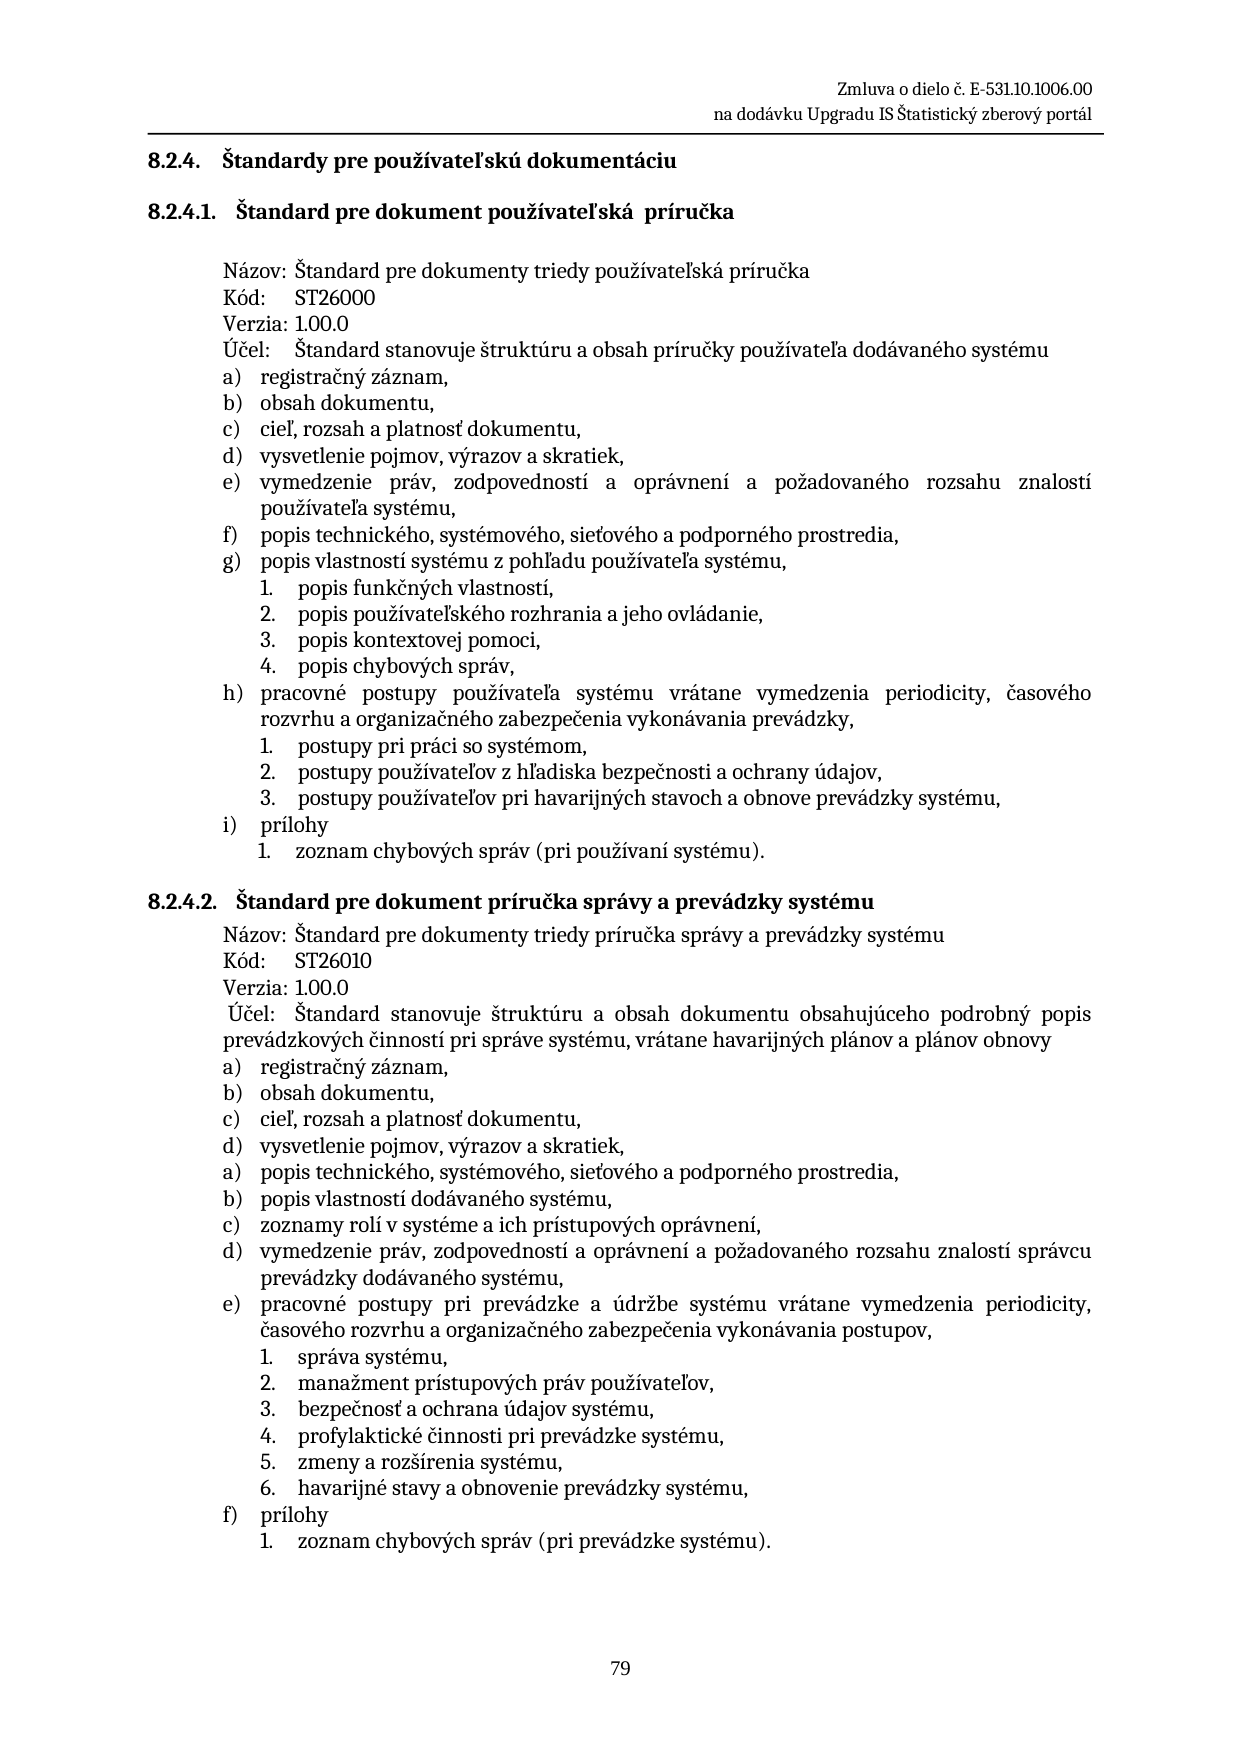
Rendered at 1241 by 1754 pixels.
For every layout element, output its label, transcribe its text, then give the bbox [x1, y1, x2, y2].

text Verzia: 1.00.0 [223, 974, 1092, 1001]
list správa systému, [260, 1343, 1092, 1370]
list popis kontextovej pomoci, [260, 627, 1092, 653]
subtitle Štandard pre dokument používateľská príručka [148, 199, 1092, 225]
list popis funkčných vlastností, [260, 574, 1092, 601]
list popis chybových správ, [260, 653, 1092, 680]
list havarijné stavy a obnovenie prevádzky systému, [260, 1475, 1092, 1502]
subtitle Štandard pre dokument príručka správy a prevádzky systému [148, 889, 1092, 916]
list postupy pri práci so systémom, [260, 732, 1092, 759]
list zmeny a rozšírenia systému, [260, 1449, 1092, 1475]
list vysvetlenie pojmov, výrazov a skratiek, [223, 442, 1092, 469]
list popis vlastností systému z pohľadu používateľa systému, [223, 548, 1092, 574]
list postupy používateľov z hľadiska bezpečnosti a ochrany údajov, [260, 759, 1092, 785]
list zoznam chybových správ (pri používaní systému). [258, 838, 1092, 864]
list cieľ, rozsah a platnosť dokumentu, [223, 1106, 1092, 1133]
text Verzia: 1.00.0 [223, 311, 1092, 337]
list zoznamy rolí v systéme a ich prístupových oprávnení, [223, 1212, 1092, 1238]
list postupy používateľov pri havarijných stavoch a obnove prevádzky systému, [260, 785, 1092, 811]
list popis technického, systémového, sieťového a podporného prostredia, [223, 1159, 1092, 1185]
list obsah dokumentu, [223, 1080, 1092, 1106]
subtitle Štandardy pre používateľskú dokumentáciu [148, 148, 1092, 174]
list vymedzenie práv, zodpovedností a oprávnení a požadovaného rozsahu znalostí správcu prevádzky dodávaného systému, [223, 1238, 1092, 1291]
list pracovné postupy používateľa systému vrátane vymedzenia periodicity, časového rozvrhu a organizačného zabezpečenia vykonávania prevádzky, [223, 680, 1092, 732]
list vysvetlenie pojmov, výrazov a skratiek, [223, 1133, 1092, 1159]
text Názov: Štandard pre dokumenty triedy príručka správy a prevádzky systému [223, 922, 1092, 948]
text Kód: ST26000 [223, 284, 1092, 311]
list popis technického, systémového, sieťového a podporného prostredia, [223, 522, 1092, 548]
list registračný záznam, [223, 363, 1092, 390]
list bezpečnosť a ochrana údajov systému, [260, 1396, 1092, 1422]
list registračný záznam, [223, 1053, 1092, 1080]
list manažment prístupových práv používateľov, [260, 1370, 1092, 1396]
list cieľ, rozsah a platnosť dokumentu, [223, 416, 1092, 442]
list prílohy [223, 811, 1092, 838]
list profylaktické činnosti pri prevádzke systému, [260, 1422, 1092, 1449]
list popis používateľského rozhrania a jeho ovládanie, [260, 601, 1092, 627]
list popis vlastností dodávaného systému, [223, 1185, 1092, 1212]
list vymedzenie práv, zodpovedností a oprávnení a požadovaného rozsahu znalostí používateľa systému, [223, 469, 1092, 522]
list obsah dokumentu, [223, 390, 1092, 416]
text Účel: Štandard stanovuje štruktúru a obsah dokumentu obsahujúceho podrobný popis prevádzkových činností pri správe systému, vrátane havarijných plánov a plánov obnovy [223, 1001, 1092, 1053]
text Názov: Štandard pre dokumenty triedy používateľská príručka [223, 258, 1092, 284]
list prílohy [223, 1502, 1092, 1528]
text Účel: Štandard stanovuje štruktúru a obsah príručky používateľa dodávaného systému [223, 337, 1092, 363]
list pracovné postupy pri prevádzke a údržbe systému vrátane vymedzenia periodicity, časového rozvrhu a organizačného zabezpečenia vykonávania postupov, [223, 1291, 1092, 1343]
text Kód: ST26010 [223, 948, 1092, 974]
list zoznam chybových správ (pri prevádzke systému). [260, 1528, 1092, 1554]
